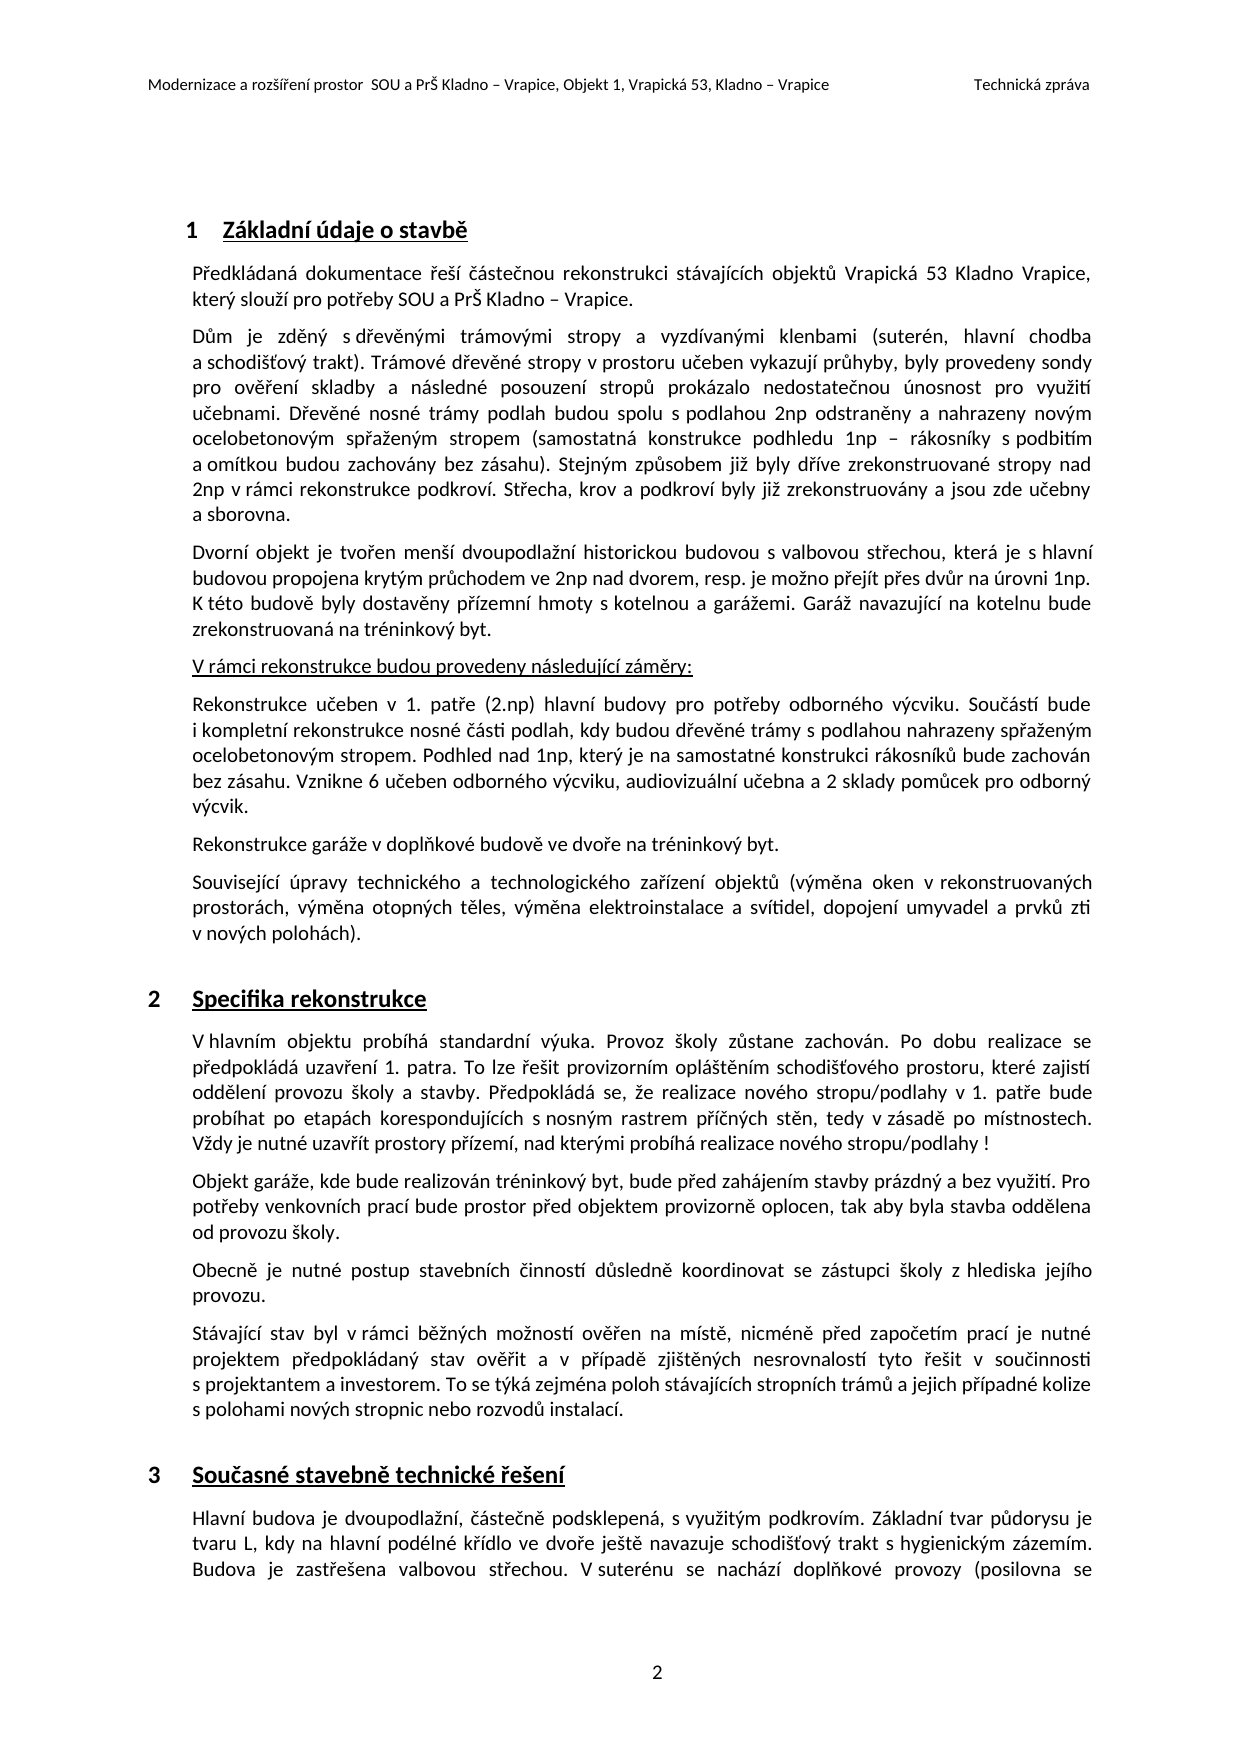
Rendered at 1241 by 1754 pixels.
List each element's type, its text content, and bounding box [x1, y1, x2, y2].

text Rekonstrukce garáže v doplňkové budově ve dvoře na tréninkový byt. [192, 831, 1092, 857]
text V hlavním objektu probíhá standardní výuka. Provoz školy zůstane zachován. Po dobu realizace se předpokládá uzavření 1. patra. To lze řešit provizorním opláštěním schodišťového prostoru, které zajistí oddělení provozu školy a stavby. Předpokládá se, že realizace nového stropu/podlahy v 1. patře bude probíhat po etapách korespondujících s nosným rastrem příčných stěn, tedy v zásadě po místnostech. Vždy je nutné uzavřít prostory přízemí, nad kterými probíhá realizace nového stropu/podlahy ! [192, 1029, 1092, 1156]
text Rekonstrukce učeben v 1. patře (2.np) hlavní budovy pro potřeby odborného výcviku. Součástí bude i kompletní rekonstrukce nosné části podlah, kdy budou dřevěné trámy s podlahou nahrazeny spřaženým ocelobetonovým stropem. Podhled nad 1np, který je na samostatné konstrukci rákosníků bude zachován bez zásahu. Vznikne 6 učeben odborného výcviku, audiovizuální učebna a 2 sklady pomůcek pro odborný výcvik. [192, 692, 1092, 819]
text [192, 1505, 1092, 1581]
text Související úpravy technického a technologického zařízení objektů (výměna oken v rekonstruovaných prostorách, výměna otopných těles, výměna elektroinstalace a svítidel, dopojení umyvadel a prvků zti v nových polohách). [192, 869, 1092, 945]
subtitle Základní údaje o stavbě [185, 215, 1092, 245]
subtitle Specifika rekonstrukce [148, 983, 1092, 1013]
text V rámci rekonstrukce budou provedeny následující záměry: [192, 654, 1092, 679]
text Obecně je nutné postup stavebních činností důsledně koordinovat se zástupci školy z hlediska jejího provozu. [192, 1257, 1092, 1308]
text Dům je zděný s dřevěnými trámovými stropy a vyzdívanými klenbami (suterén, hlavní chodba a schodišťový trakt). Trámové dřevěné stropy v prostoru učeben vykazují průhyby, byly provedeny sondy pro ověření skladby a následné posouzení stropů prokázalo nedostatečnou únosnost pro využití učebnami. Dřevěné nosné trámy podlah budou spolu s podlahou 2np odstraněny a nahrazeny novým ocelobetonovým spřaženým stropem (samostatná konstrukce podhledu 1np – rákosníky s podbitím a omítkou budou zachovány bez zásahu). Stejným způsobem již byly dříve zrekonstruované stropy nad 2np v rámci rekonstrukce podkroví. Střecha, krov a podkroví byly již zrekonstruovány a jsou zde učebny a sborovna. [192, 324, 1092, 527]
subtitle Současné stavebně technické řešení [148, 1459, 1092, 1490]
text Dvorní objekt je tvořen menší dvoupodlažní historickou budovou s valbovou střechou, která je s hlavní budovou propojena krytým průchodem ve 2np nad dvorem, resp. je možno přejít přes dvůr na úrovni 1np. K této budově byly dostavěny přízemní hmoty s kotelnou a garážemi. Garáž navazující na kotelnu bude zrekonstruovaná na tréninkový byt. [192, 539, 1092, 641]
text Předkládaná dokumentace řeší částečnou rekonstrukci stávajících objektů Vrapická 53 Kladno Vrapice, který slouží pro potřeby SOU a PrŠ Kladno – Vrapice. [192, 260, 1092, 311]
text Objekt garáže, kde bude realizován tréninkový byt, bude před zahájením stavby prázdný a bez využití. Pro potřeby venkovních prací bude prostor před objektem provizorně oplocen, tak aby byla stavba oddělena od provozu školy. [192, 1168, 1092, 1244]
text Stávající stav byl v rámci běžných možností ověřen na místě, nicméně před započetím prací je nutné projektem předpokládaný stav ověřit a v případě zjištěných nesrovnalostí tyto řešit v součinnosti s projektantem a investorem. To se týká zejména poloh stávajících stropních trámů a jejich případné kolize s polohami nových stropnic nebo rozvodů instalací. [192, 1320, 1092, 1422]
